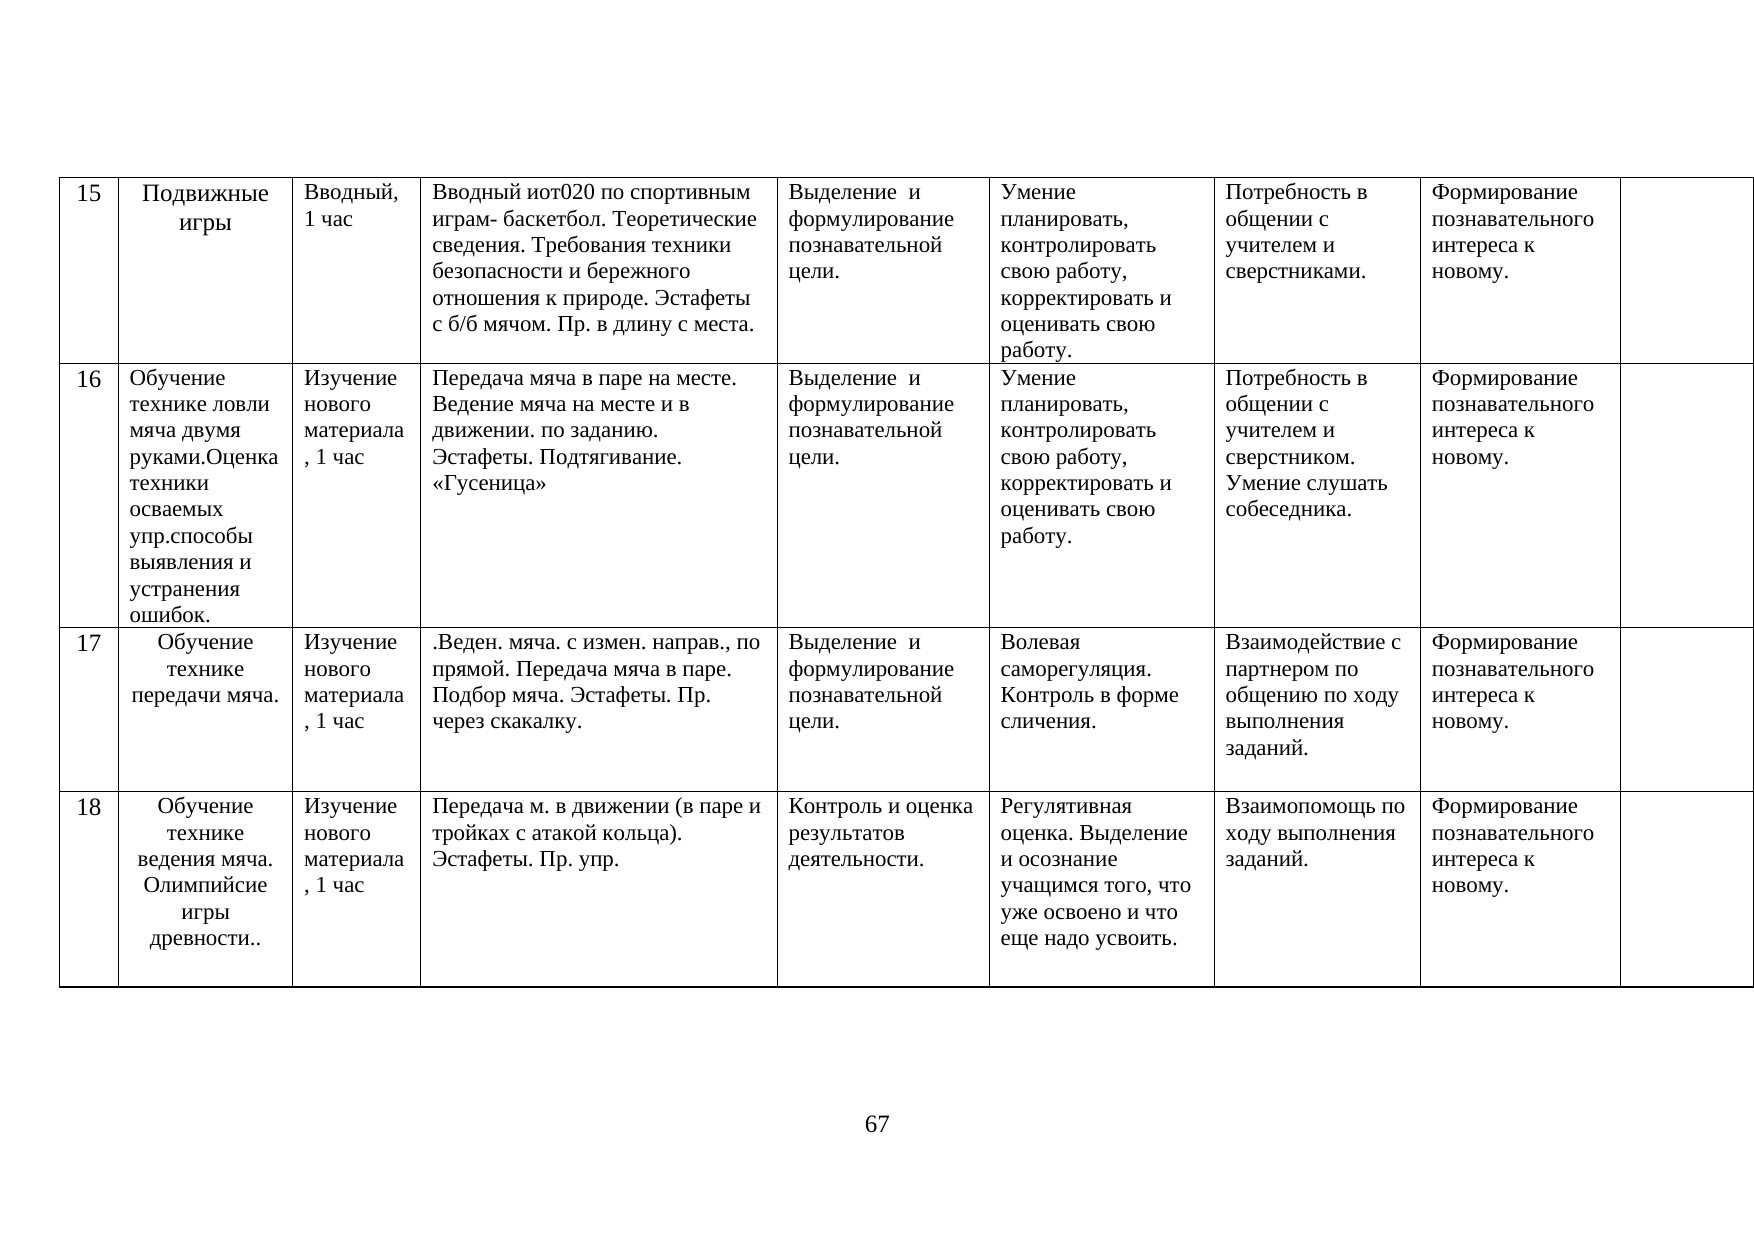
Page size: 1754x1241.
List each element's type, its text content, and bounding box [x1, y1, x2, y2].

table_cell .Веден. мяча. с измен. направ., по прямой. Передача мяча в паре. Подбор мяча. Эстафеты. Пр. через скакалку. [421, 628, 777, 791]
table_cell 16 [60, 364, 118, 627]
table_cell [1621, 178, 1753, 363]
table_cell Вводный иот020 по спортивным играм- баскетбол. Теоретические сведения. Требования техники безопасности и бережного отношения к природе. Эстафеты с б/б мячом. Пр. в длину с места. [421, 178, 777, 363]
table_cell Обучение технике ведения мяча. Олимпийсие игры древности.. [119, 792, 292, 986]
table_cell Взаимодействие с партнером по общению по ходу выполнения заданий. [1215, 628, 1420, 791]
table_cell Изучение нового материала, 1 час [293, 628, 420, 791]
table_cell Передача м. в движении (в паре и тройках с атакой кольца). Эстафеты. Пр. упр. [421, 792, 777, 986]
table_cell [1621, 628, 1753, 791]
table_cell Потребность в общении с учителем и сверстниками. [1215, 178, 1420, 363]
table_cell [990, 792, 1214, 986]
table_cell [1621, 792, 1753, 986]
table_cell Изучение нового материала, 1 час [293, 364, 420, 627]
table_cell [1215, 792, 1420, 986]
table_cell Обучение технике ловли мяча двумя руками.Оценка техники осваемых упр.способы выявления и устранения ошибок. [119, 364, 292, 627]
table_cell Формирование познавательного интереса к новому. [1421, 178, 1620, 363]
table_cell Потребность в общении с учителем и сверстником. Умение слушать собеседника. [1215, 364, 1420, 627]
table_cell Выделение и формулирование познавательной цели. [778, 628, 989, 791]
table_cell Волевая саморегуляция. Контроль в форме сличения. [990, 628, 1214, 791]
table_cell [778, 178, 989, 363]
table_cell Обучение технике передачи мяча. [119, 628, 292, 791]
table_cell Подвижные игры [119, 178, 292, 363]
table_cell 17 [60, 628, 118, 791]
table_cell Формирование познавательного интереса к новому. [1421, 364, 1620, 627]
table_cell Умение планировать, контролировать свою работу, корректировать и оценивать свою работу. [990, 364, 1214, 627]
table_cell Изучение нового материала, 1 час [293, 792, 420, 986]
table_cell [990, 178, 1214, 363]
table_cell Формирование познавательного интереса к новому. [1421, 628, 1620, 791]
table_cell 15 [60, 178, 118, 363]
table_cell [1621, 364, 1753, 627]
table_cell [1421, 792, 1620, 986]
table_cell Передача мяча в паре на месте. Ведение мяча на месте и в движении. по заданию. Эстафеты. Подтягивание. «Гусеница» [421, 364, 777, 627]
table_cell Вводный, 1 час [293, 178, 420, 363]
table_cell Выделение и формулирование познавательной цели. [778, 364, 989, 627]
table_cell 18 [60, 792, 118, 986]
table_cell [778, 792, 989, 986]
